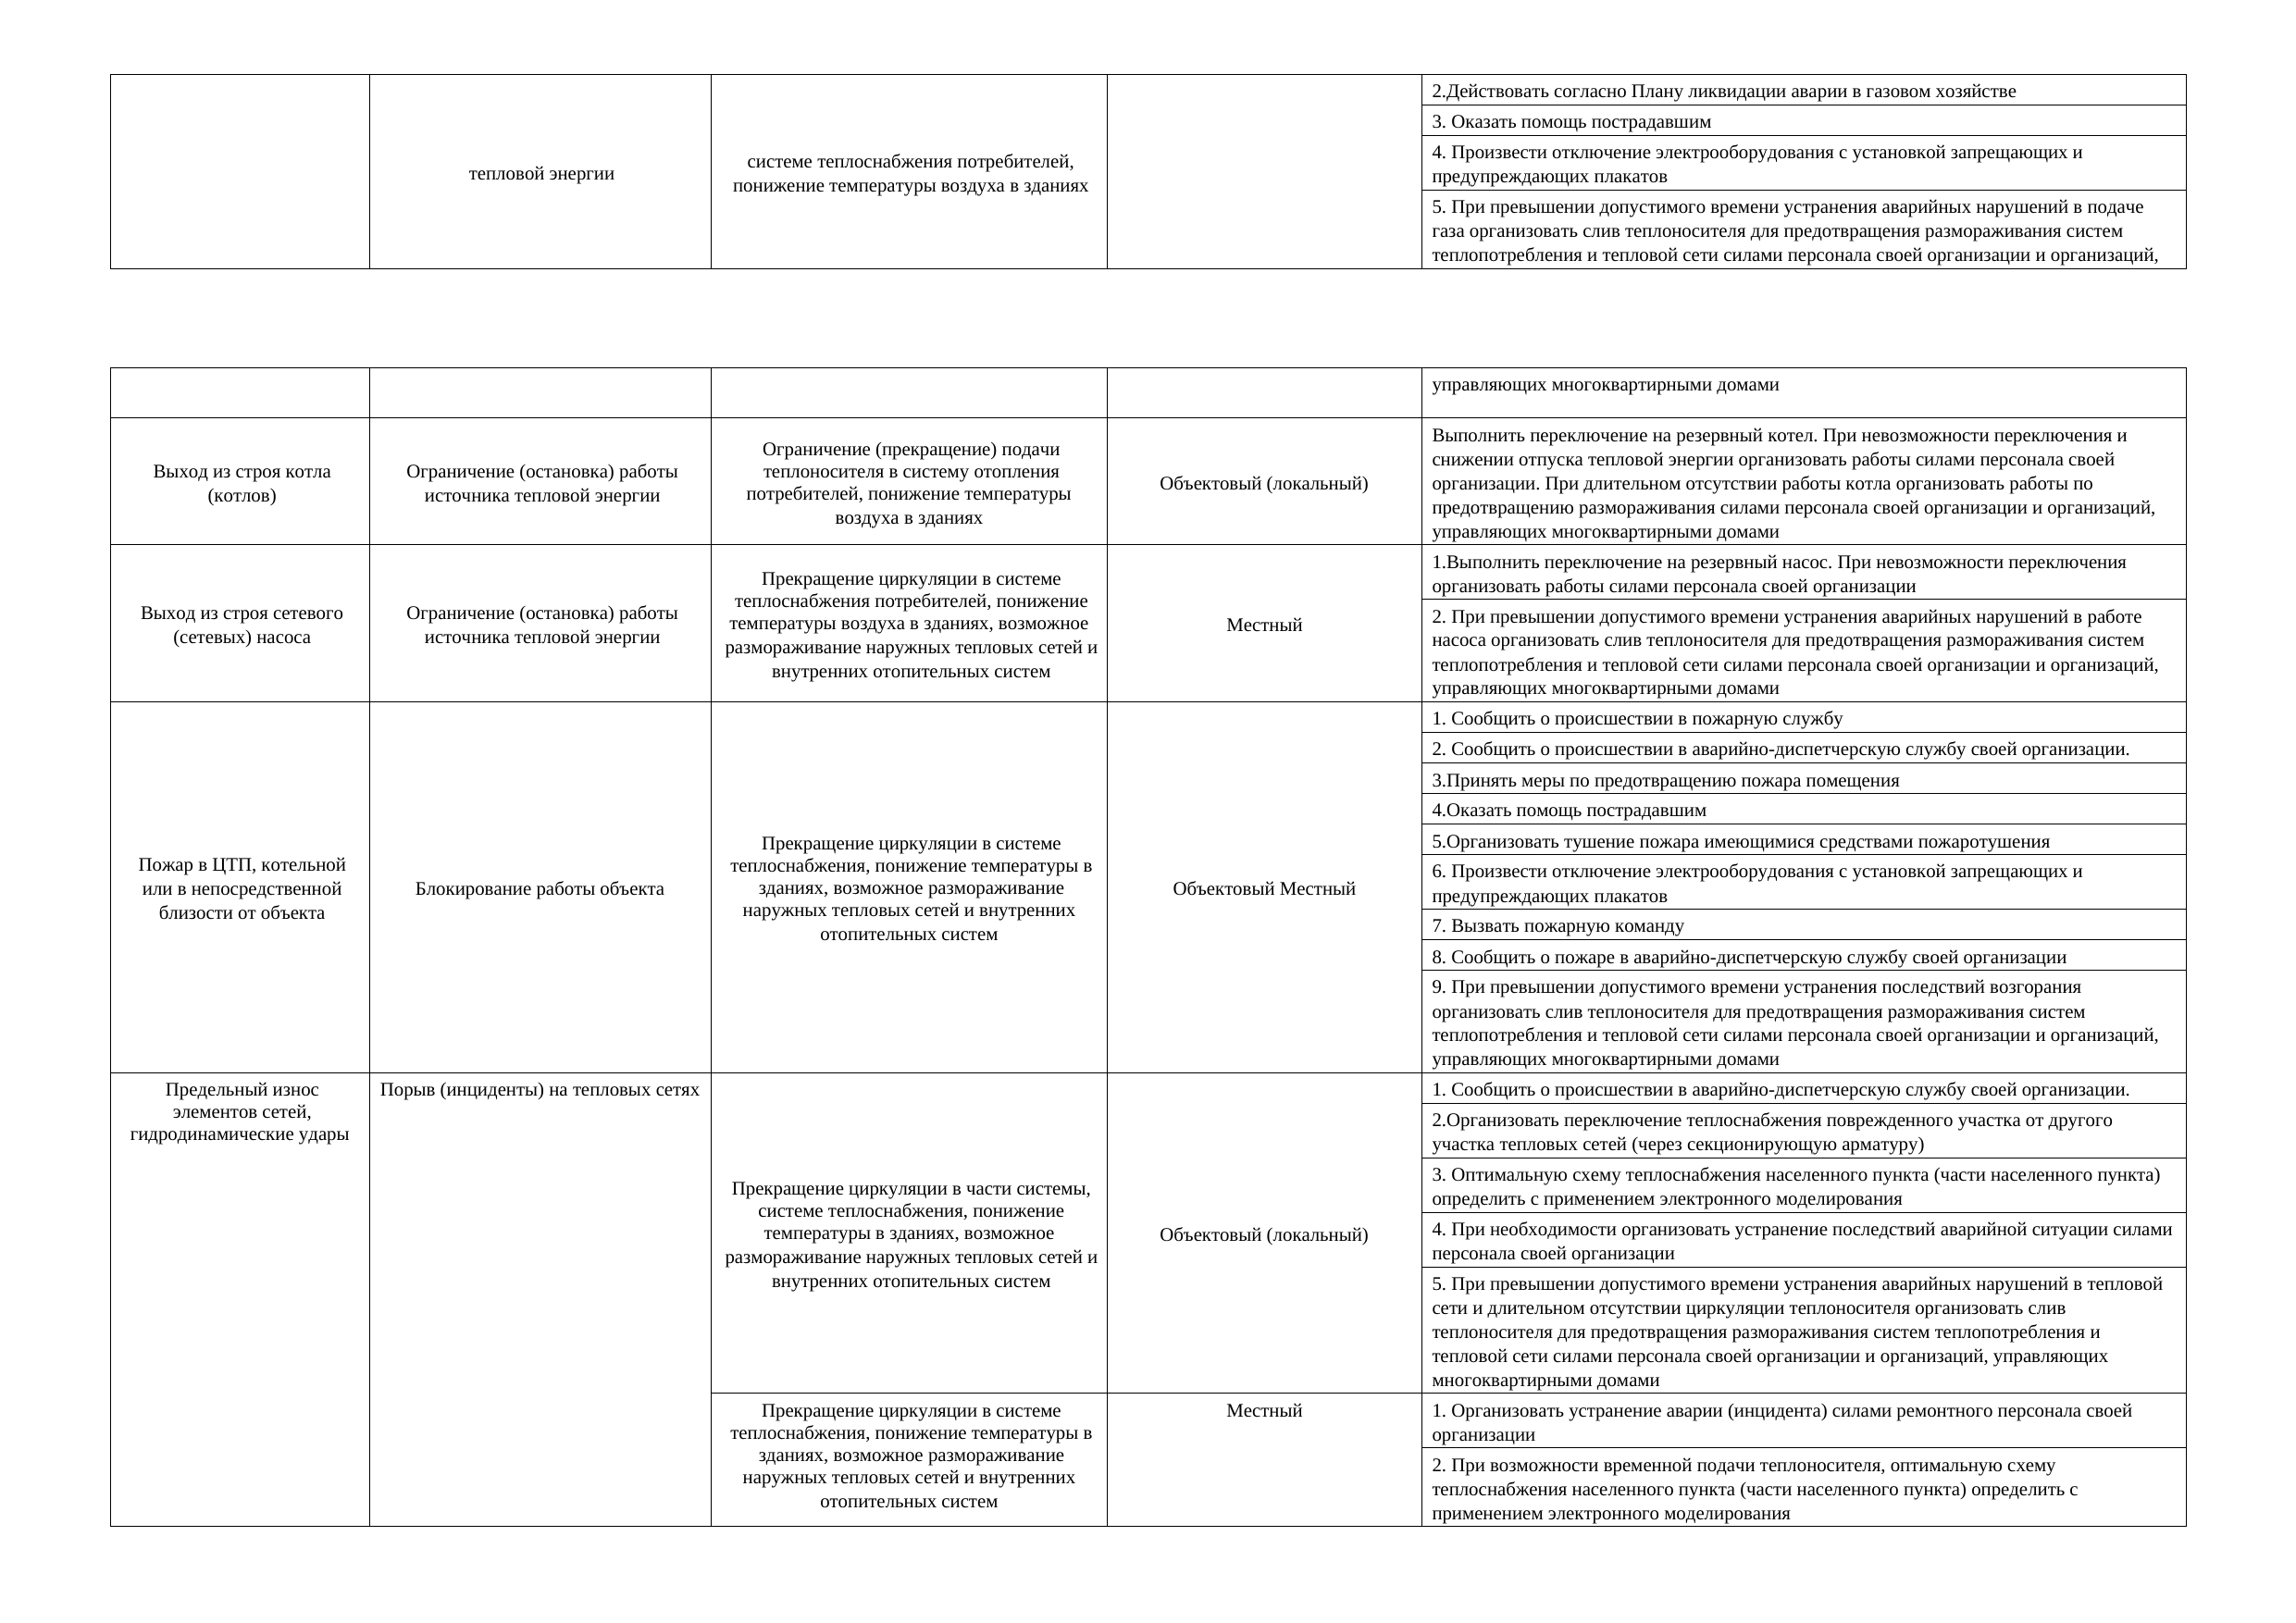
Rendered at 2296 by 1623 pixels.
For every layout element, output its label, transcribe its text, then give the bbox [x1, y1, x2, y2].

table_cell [712, 75, 1107, 267]
table_cell 3.Принять меры по предотвращению пожара помещения [1422, 763, 2186, 793]
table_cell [1108, 75, 1421, 267]
table_cell 2.Действовать согласно Плану ликвидации аварии в газовом хозяйстве [1422, 75, 2186, 105]
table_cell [111, 75, 369, 267]
table_cell Ограничение (остановка) работы источника тепловой энергии [370, 545, 711, 701]
table_cell Выход из строя котла (котлов) [111, 418, 369, 544]
table_cell 1. Организовать устранение аварии (инцидента) силами ремонтного персонала своей организации [1422, 1394, 2186, 1447]
table_header [1108, 368, 1421, 417]
table_header [111, 368, 369, 417]
table_cell Выполнить переключение на резервный котел. При невозможности переключения и снижении отпуска тепловой энергии организовать работы силами персонала своей организации. При длительном отсутствии работы котла организовать работы по предотвращению размораживания силами персонала своей организации и организаций, управляющих многоквартирными домами [1422, 418, 2186, 544]
table_cell 3. Оптимальную схему теплоснабжения населенного пункта (части населенного пункта) определить с применением электронного моделирования [1422, 1158, 2186, 1211]
table_header управляющих многоквартирными домами [1422, 368, 2186, 417]
table_cell 2. Сообщить о происшествии в аварийно-диспетчерскую службу своей организации. [1422, 733, 2186, 762]
table_cell 3. Оказать помощь пострадавшим [1422, 105, 2186, 135]
table_header [370, 368, 711, 417]
table_cell 8. Сообщить о пожаре в аварийно-диспетчерскую службу своей организации [1422, 940, 2186, 970]
table_cell Объектовый Местный [1108, 702, 1421, 1072]
table_cell Объектовый (локальный) [1108, 1073, 1421, 1393]
table_cell 4. Произвести отключение электрооборудования с установкой запрещающих и предупреждающих плакатов [1422, 136, 2186, 190]
table_cell Прекращение циркуляции в системе теплоснабжения, понижение температуры в зданиях, возможное размораживание наружных тепловых сетей и внутренних отопительных систем [712, 1394, 1107, 1526]
table_cell Ограничение (остановка) работы источника тепловой энергии [370, 418, 711, 544]
table_cell 2. При возможности временной подачи теплоносителя, оптимальную схему теплоснабжения населенного пункта (части населенного пункта) определить с применением электронного моделирования [1422, 1448, 2186, 1526]
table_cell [370, 75, 711, 267]
table_cell Объектовый (локальный) [1108, 418, 1421, 544]
table_cell Местный [1108, 1394, 1421, 1526]
table_cell Прекращение циркуляции в системе теплоснабжения потребителей, понижение температуры воздуха в зданиях, возможное размораживание наружных тепловых сетей и внутренних отопительных систем [712, 545, 1107, 701]
table_cell 5.Организовать тушение пожара имеющимися средствами пожаротушения [1422, 824, 2186, 854]
table_cell Блокирование работы объекта [370, 702, 711, 1072]
table_cell 2. При превышении допустимого времени устранения аварийных нарушений в работе насоса организовать слив теплоносителя для предотвращения размораживания систем теплопотребления и тепловой сети силами персонала своей организации и организаций, управляющих многоквартирными домами [1422, 600, 2186, 701]
table_cell 1. Сообщить о происшествии в аварийно-диспетчерскую службу своей организации. [1422, 1073, 2186, 1103]
table_cell Ограничение (прекращение) подачи теплоносителя в систему отопления потребителей, понижение температуры воздуха в зданиях [712, 418, 1107, 544]
table_cell Порыв (инциденты) на тепловых сетях [370, 1073, 711, 1526]
table_cell 6. Произвести отключение электрооборудования с установкой запрещающих и предупреждающих плакатов [1422, 855, 2186, 909]
table_header [712, 368, 1107, 417]
table_cell 7. Вызвать пожарную команду [1422, 910, 2186, 939]
table_cell 1. Сообщить о происшествии в пожарную службу [1422, 702, 2186, 732]
table_cell Выход из строя сетевого (сетевых) насоса [111, 545, 369, 701]
table_cell Предельный износ элементов сетей, гидродинамические удары [111, 1073, 369, 1526]
table_cell 5. При превышении допустимого времени устранения аварийных нарушений в тепловой сети и длительном отсутствии циркуляции теплоносителя организовать слив теплоносителя для предотвращения размораживания систем теплопотребления и тепловой сети силами персонала своей организации и организаций, управляющих многоквартирными домами [1422, 1268, 2186, 1393]
table_cell 1.Выполнить переключение на резервный насос. При невозможности переключения организовать работы силами персонала своей организации [1422, 545, 2186, 599]
table_cell Прекращение циркуляции в части системы, системе теплоснабжения, понижение температуры в зданиях, возможное размораживание наружных тепловых сетей и внутренних отопительных систем [712, 1073, 1107, 1393]
table_cell 2.Организовать переключение теплоснабжения поврежденного участка от другого участка тепловых сетей (через секционирующую арматуру) [1422, 1104, 2186, 1158]
table_cell 5. При превышении допустимого времени устранения аварийных нарушений в подаче газа организовать слив теплоносителя для предотвращения размораживания систем теплопотребления и тепловой сети силами персонала своей организации и организаций, [1422, 191, 2186, 267]
table_cell 4.Оказать помощь пострадавшим [1422, 794, 2186, 824]
table_cell 4. При необходимости организовать устранение последствий аварийной ситуации силами персонала своей организации [1422, 1213, 2186, 1266]
table_cell Пожар в ЦТП, котельной или в непосредственной близости от объекта [111, 702, 369, 1072]
table_cell Местный [1108, 545, 1421, 701]
table_cell Прекращение циркуляции в системе теплоснабжения, понижение температуры в зданиях, возможное размораживание наружных тепловых сетей и внутренних отопительных систем [712, 702, 1107, 1072]
table_cell 9. При превышении допустимого времени устранения последствий возгорания организовать слив теплоносителя для предотвращения размораживания систем теплопотребления и тепловой сети силами персонала своей организации и организаций, управляющих многоквартирными домами [1422, 971, 2186, 1072]
